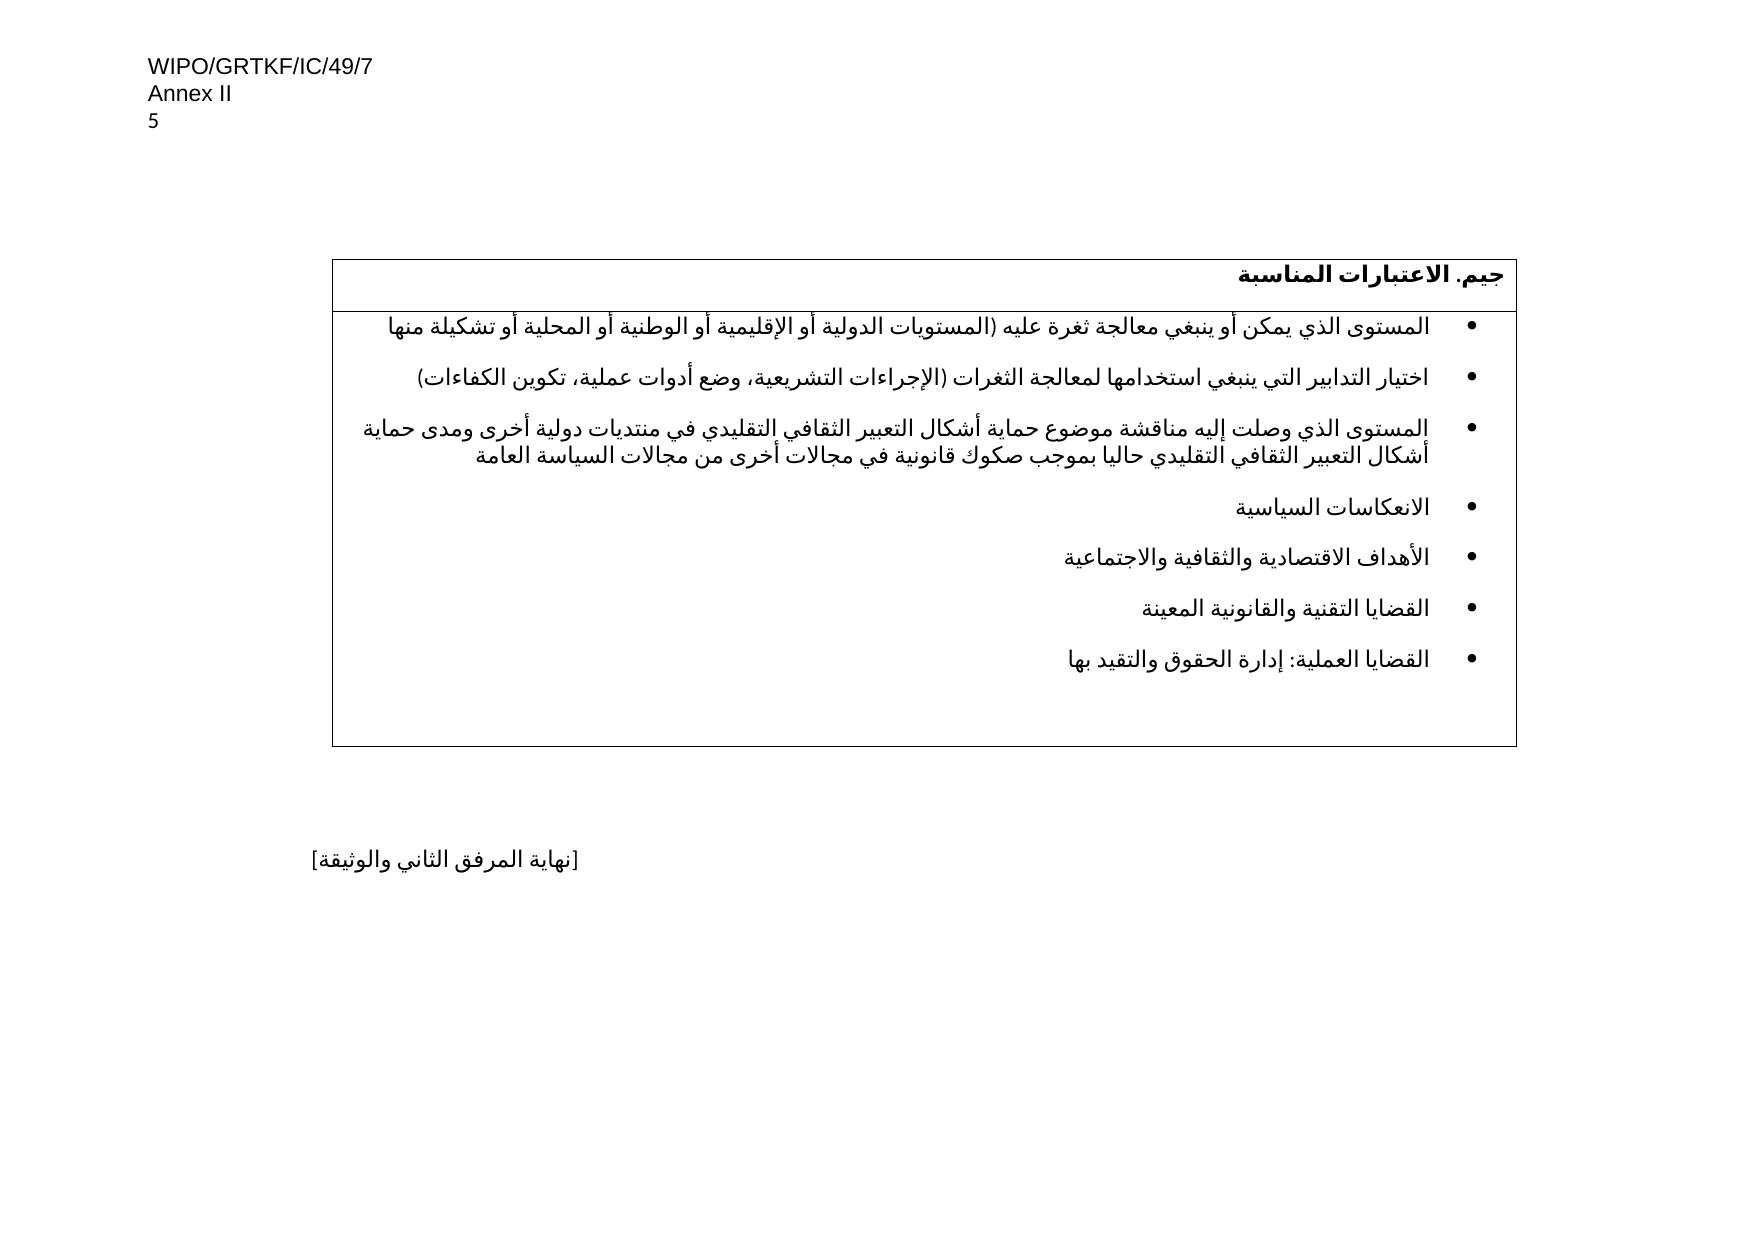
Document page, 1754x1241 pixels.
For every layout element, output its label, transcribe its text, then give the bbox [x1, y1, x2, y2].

table_cell المستوى الذي يمكن أو ينبغي معالجة ثغرة عليه (المستويات الدولية أو الإقليمية أو الوطنية أو المحلية أو تشكيلة منها اختيار التدابير التي ينبغي استخدامها لمعالجة الثغرات (الإجراءات التشريعية، وضع أدوات عملية، تكوين الكفاءات) المستوى الذي وصلت إليه مناقشة موضوع حماية أشكال التعبير الثقافي التقليدي في منتديات دولية أخرى ومدى حماية أشكال التعبير الثقافي التقليدي حاليا بموجب صكوك قانونية في مجالات أخرى من مجالات السياسة العامة الانعكاسات السياسية الأهداف الاقتصادية والثقافية والاجتماعية القضايا التقنية والقانونية المعينة القضايا العملية: إدارة الحقوق والتقيد بها [333, 312, 1516, 746]
text [نهاية المرفق الثاني والوثيقة] [148, 845, 593, 873]
table_header جيم. الاعتبارات المناسبة [333, 260, 1516, 311]
